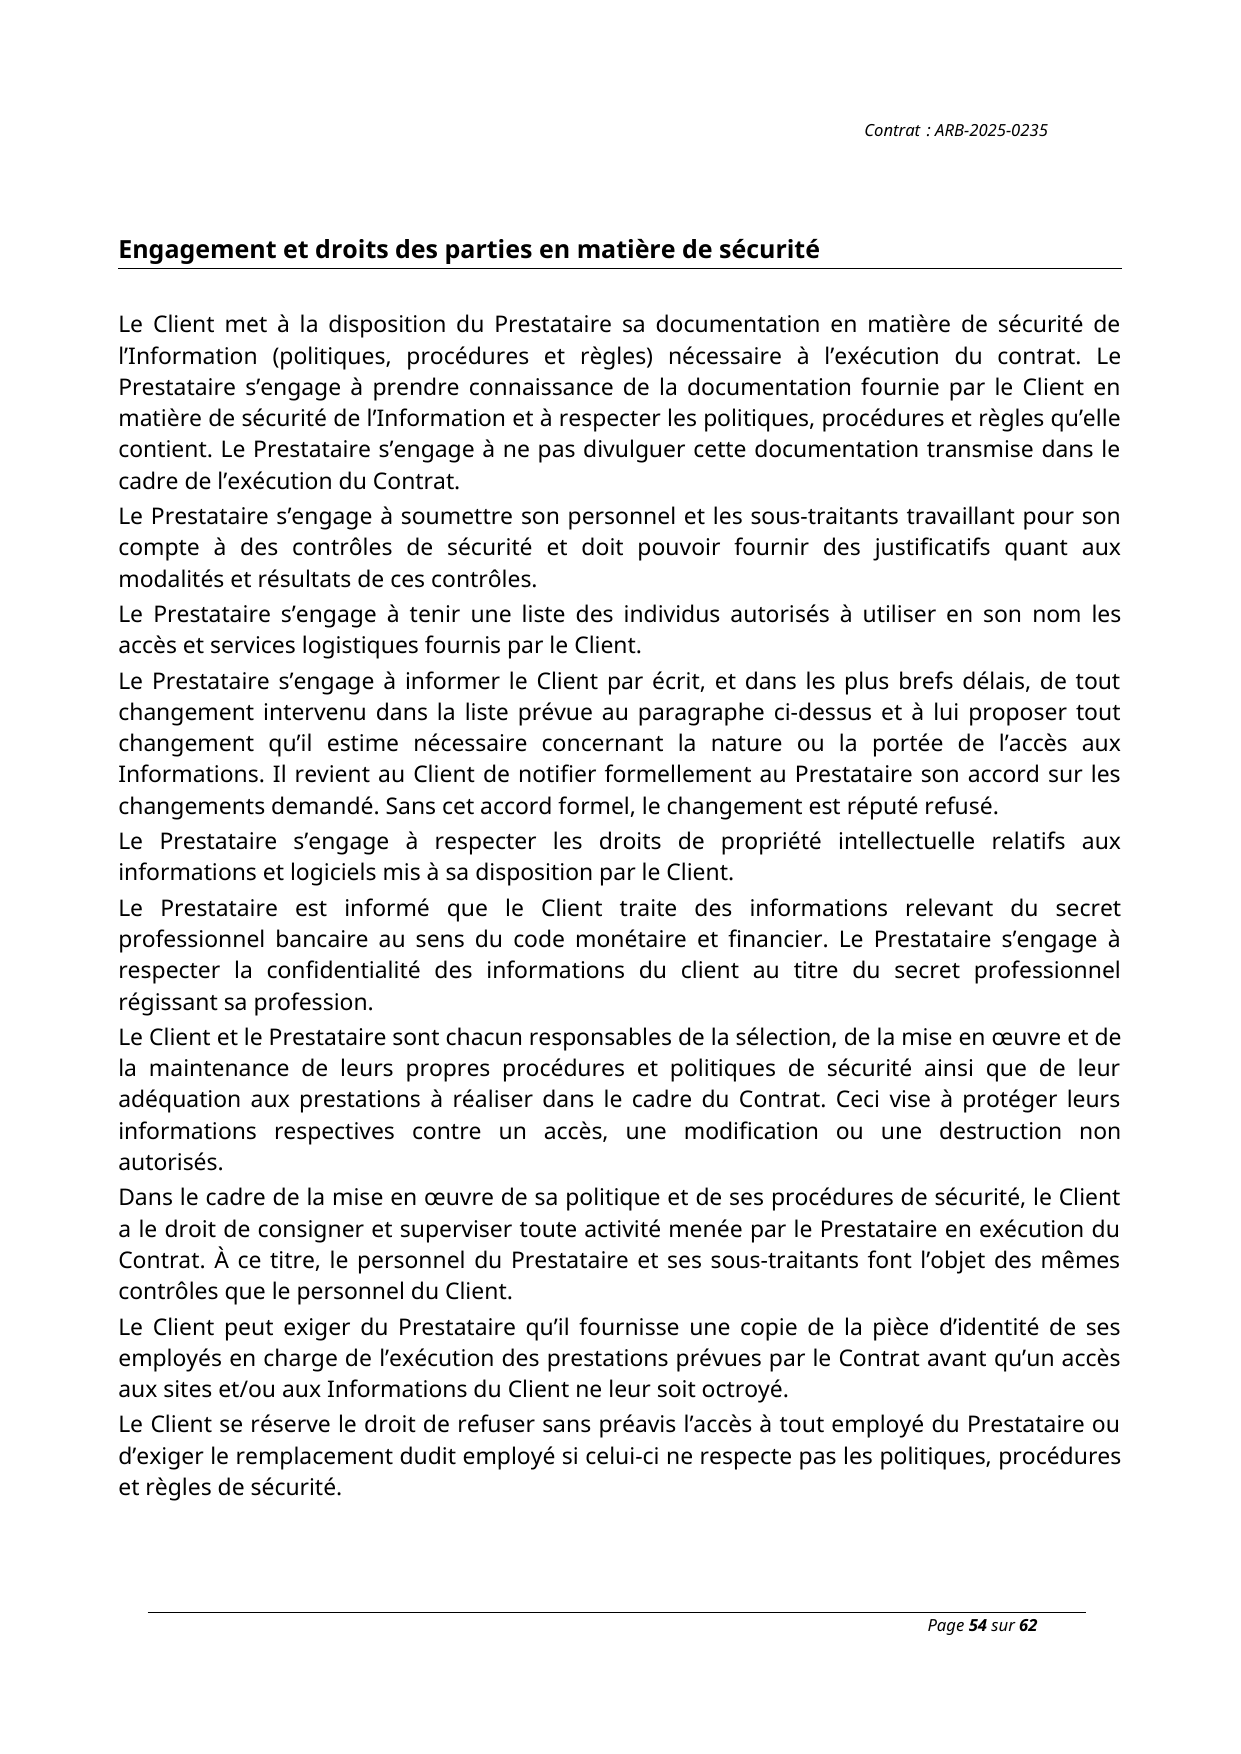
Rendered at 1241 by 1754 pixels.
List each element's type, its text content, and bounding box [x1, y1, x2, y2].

text Le Prestataire s’engage à informer le Client par écrit, et dans les plus brefs délais, de tout changement intervenu dans la liste prévue au paragraphe ci-dessus et à lui proposer tout changement qu’il estime nécessaire concernant la nature ou la portée de l’accès aux Informations. Il revient au Client de notifier formellement au Prestataire son accord sur les changements demandé. Sans cet accord formel, le changement est réputé refusé. [118, 664, 1122, 821]
text Le Client se réserve le droit de refuser sans préavis l’accès à tout employé du Prestataire ou d’exiger le remplacement dudit employé si celui-ci ne respecte pas les politiques, procédures et règles de sécurité. [118, 1408, 1122, 1502]
text Le Client met à la disposition du Prestataire sa documentation en matière de sécurité de l’Information (politiques, procédures et règles) nécessaire à l’exécution du contrat. Le Prestataire s’engage à prendre connaissance de la documentation fournie par le Client en matière de sécurité de l’Information et à respecter les politiques, procédures et règles qu’elle contient. Le Prestataire s’engage à ne pas divulguer cette documentation transmise dans le cadre de l’exécution du Contrat. [118, 308, 1122, 496]
text Le Prestataire est informé que le Client traite des informations relevant du secret professionnel bancaire au sens du code monétaire et financier. Le Prestataire s’engage à respecter la confidentialité des informations du client au titre du secret professionnel régissant sa profession. [118, 892, 1122, 1017]
text Dans le cadre de la mise en œuvre de sa politique et de ses procédures de sécurité, le Client a le droit de consigner et superviser toute activité menée par le Prestataire en exécution du Contrat. À ce titre, le personnel du Prestataire et ses sous-traitants font l’objet des mêmes contrôles que le personnel du Client. [118, 1181, 1122, 1306]
text Le Prestataire s’engage à soumettre son personnel et les sous-traitants travaillant pour son compte à des contrôles de sécurité et doit pouvoir fournir des justificatifs quant aux modalités et résultats de ces contrôles. [118, 500, 1122, 594]
text Engagement et droits des parties en matière de sécurité [118, 232, 1122, 268]
text Le Prestataire s’engage à respecter les droits de propriété intellectuelle relatifs aux informations et logiciels mis à sa disposition par le Client. [118, 825, 1122, 887]
text Le Client peut exiger du Prestataire qu’il fournisse une copie de la pièce d’identité de ses employés en charge de l’exécution des prestations prévues par le Contrat avant qu’un accès aux sites et/ou aux Informations du Client ne leur soit octroyé. [118, 1310, 1122, 1404]
text Le Prestataire s’engage à tenir une liste des individus autorisés à utiliser en son nom les accès et services logistiques fournis par le Client. [118, 598, 1122, 660]
text Le Client et le Prestataire sont chacun responsables de la sélection, de la mise en œuvre et de la maintenance de leurs propres procédures et politiques de sécurité ainsi que de leur adéquation aux prestations à réaliser dans le cadre du Contrat. Ceci vise à protéger leurs informations respectives contre un accès, une modification ou une destruction non autorisés. [118, 1021, 1122, 1177]
